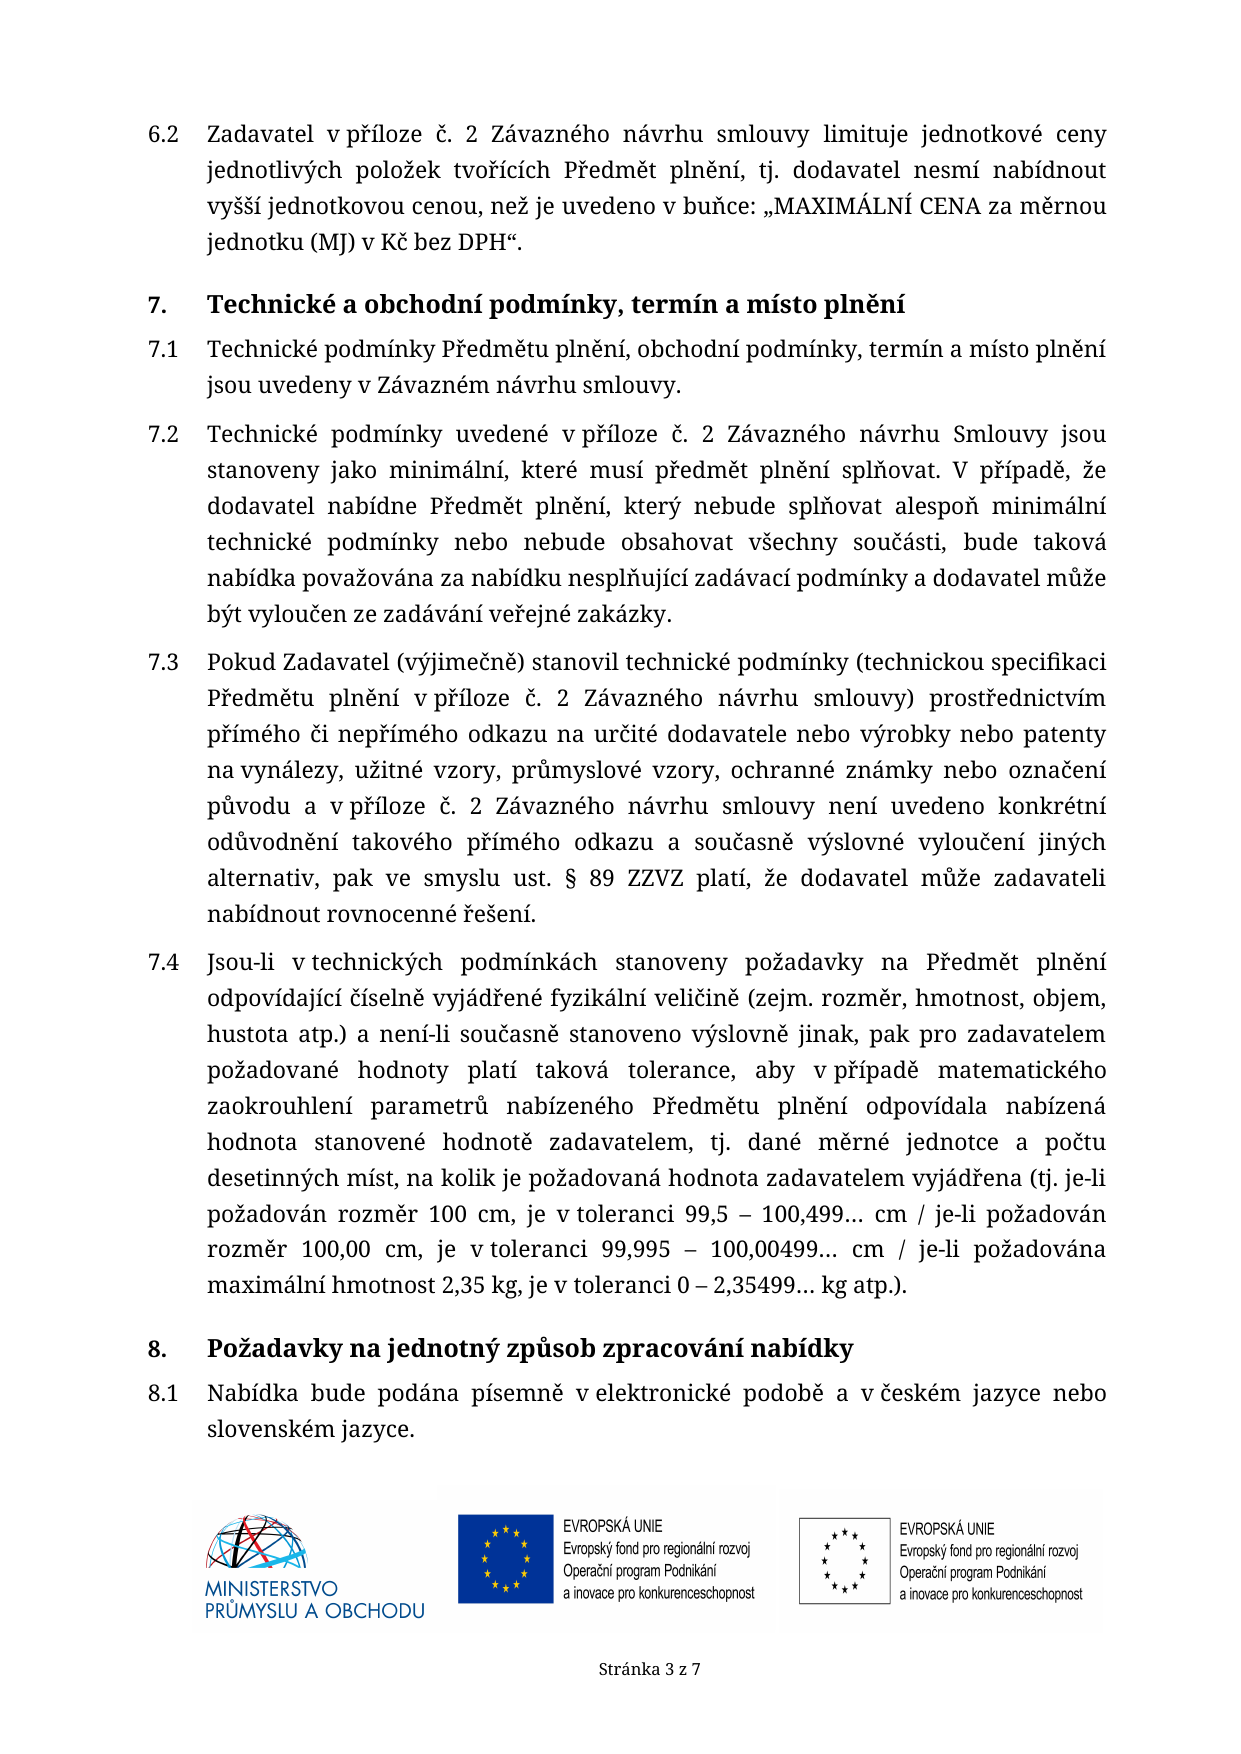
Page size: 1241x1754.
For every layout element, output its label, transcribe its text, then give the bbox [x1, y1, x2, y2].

list Jsou-li v technických podmínkách stanoveny požadavky na Předmět plnění odpovídající číselně vyjádřené fyzikální veličině (zejm. rozměr, hmotnost, objem, hustota atp.) a není-li současně stanoveno výslovně jinak, pak pro zadavatelem požadované hodnoty platí taková tolerance, aby v případě matematického zaokrouhlení parametrů nabízeného Předmětu plnění odpovídala nabízená hodnota stanovené hodnotě zadavatelem, tj. dané měrné jednotce a počtu desetinných míst, na kolik je požadovaná hodnota zadavatelem vyjádřena (tj. je-li požadován rozměr 100 cm, je v toleranci 99,5 – 100,499… cm / je-li požadován rozměr 100,00 cm, je v toleranci 99,995 – 100,00499… cm / je-li požadována maximální hmotnost 2,35 kg, je v toleranci 0 – 2,35499… kg atp.). [148, 946, 1107, 1301]
list Nabídka bude podána písemně v elektronické podobě a v českém jazyce nebo slovenském jazyce. [148, 1377, 1107, 1444]
subtitle Požadavky na jednotný způsob zpracování nabídky [148, 1330, 1107, 1364]
list Technické podmínky uvedené v příloze č. 2 Závazného návrhu Smlouvy jsou stanoveny jako minimální, které musí předmět plnění splňovat. V případě, že dodavatel nabídne Předmět plnění, který nebude splňovat alespoň minimální technické podmínky nebo nebude obsahovat všechny součásti, bude taková nabídka považována za nabídku nesplňující zadávací podmínky a dodavatel může být vyloučen ze zadávání veřejné zakázky. [148, 418, 1107, 629]
picture [192, 1485, 1103, 1633]
list Technické podmínky Předmětu plnění, obchodní podmínky, termín a místo plnění jsou uvedeny v Závazném návrhu smlouvy. [148, 333, 1107, 401]
list Zadavatel v příloze č. 2 Závazného návrhu smlouvy limituje jednotkové ceny jednotlivých položek tvořících Předmět plnění, tj. dodavatel nesmí nabídnout vyšší jednotkovou cenou, než je uvedeno v buňce: „MAXIMÁLNÍ CENA za měrnou jednotku (MJ) v Kč bez DPH“. [148, 118, 1107, 257]
list Pokud Zadavatel (výjimečně) stanovil technické podmínky (technickou specifikaci Předmětu plnění v příloze č. 2 Závazného návrhu smlouvy) prostřednictvím přímého či nepřímého odkazu na určité dodavatele nebo výrobky nebo patenty na vynálezy, užitné vzory, průmyslové vzory, ochranné známky nebo označení původu a v příloze č. 2 Závazného návrhu smlouvy není uvedeno konkrétní odůvodnění takového přímého odkazu a současně výslovné vyloučení jiných alternativ, pak ve smyslu ust. § 89 ZZVZ platí, že dodavatel může zadavateli nabídnout rovnocenné řešení. [148, 646, 1107, 929]
subtitle Technické a obchodní podmínky, termín a místo plnění [148, 287, 1107, 321]
